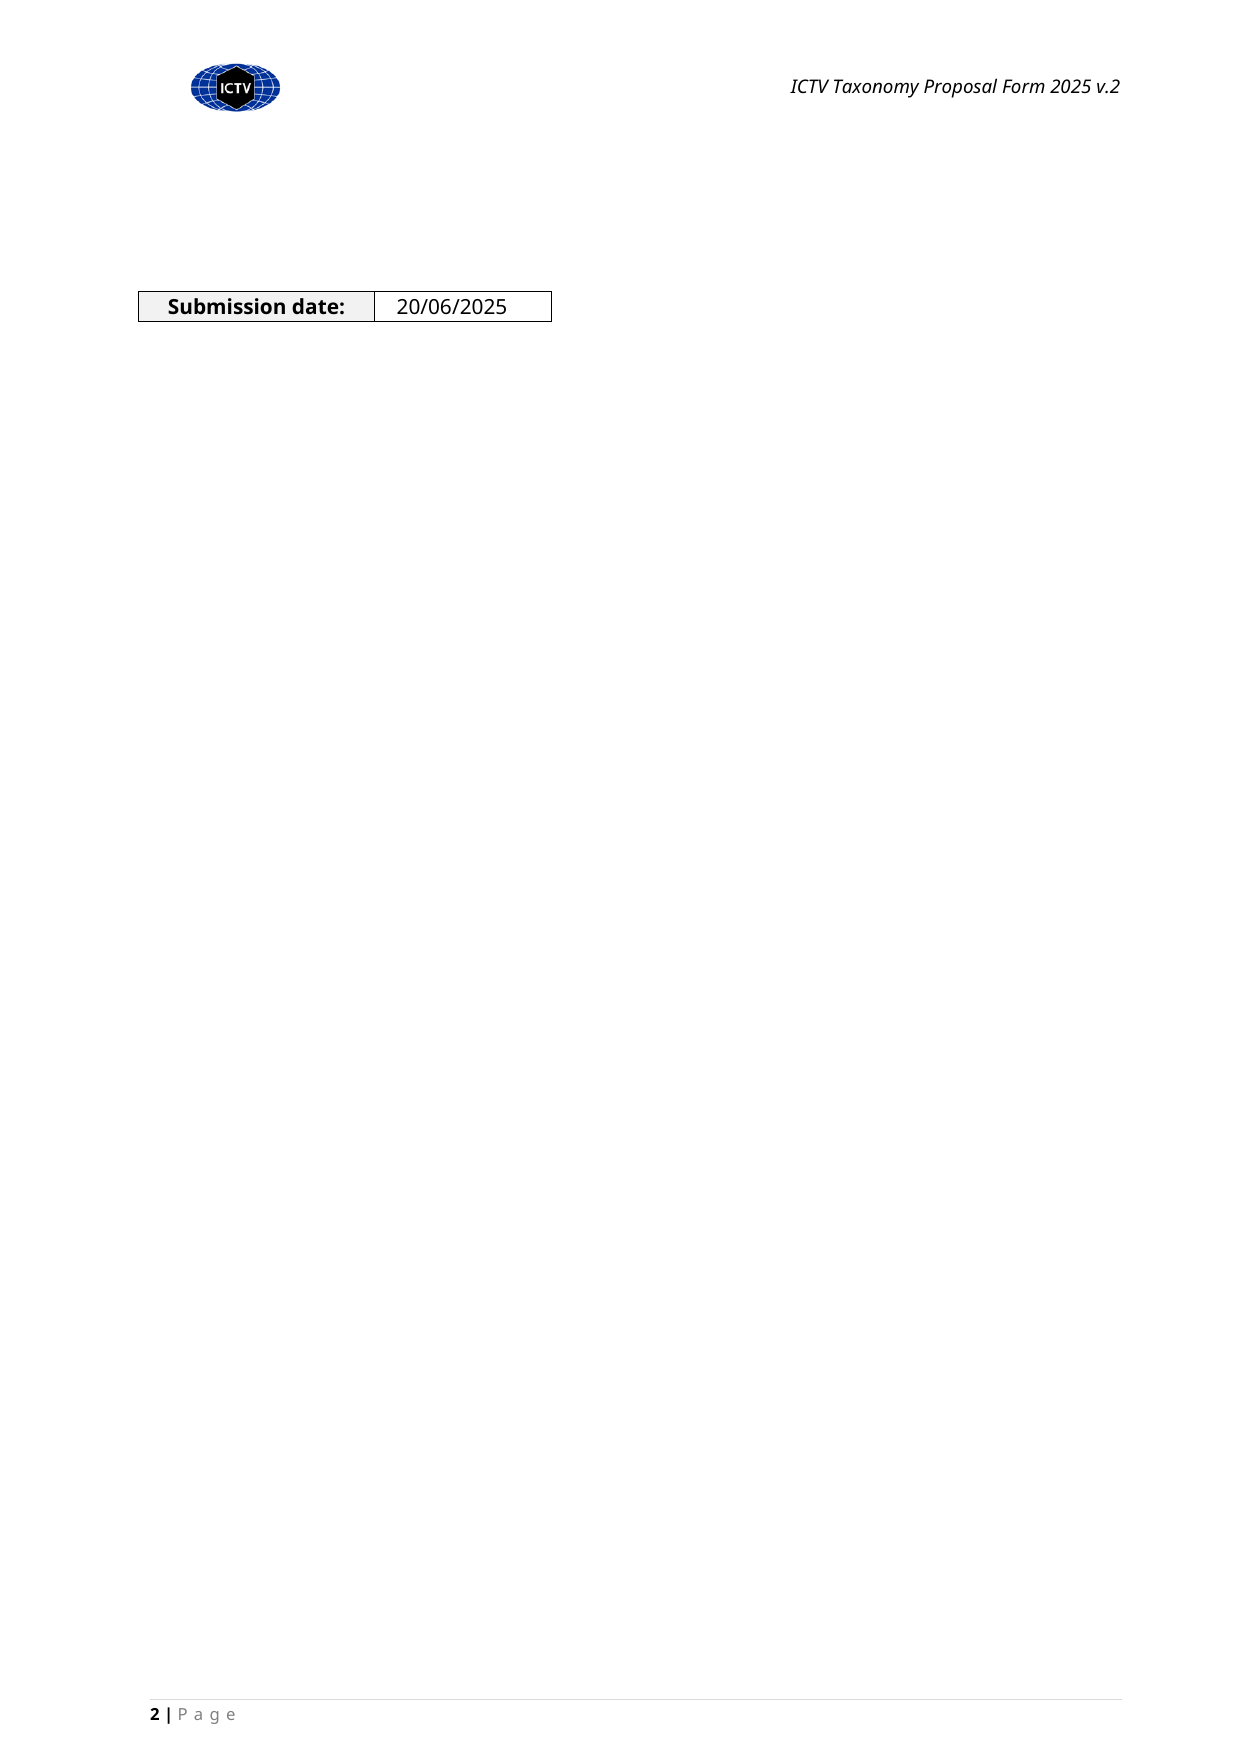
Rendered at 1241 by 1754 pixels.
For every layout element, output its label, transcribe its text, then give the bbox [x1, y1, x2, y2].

picture [190, 56, 282, 113]
table_header Submission date: [139, 292, 374, 321]
table_header 20/06/2025 [375, 292, 551, 321]
